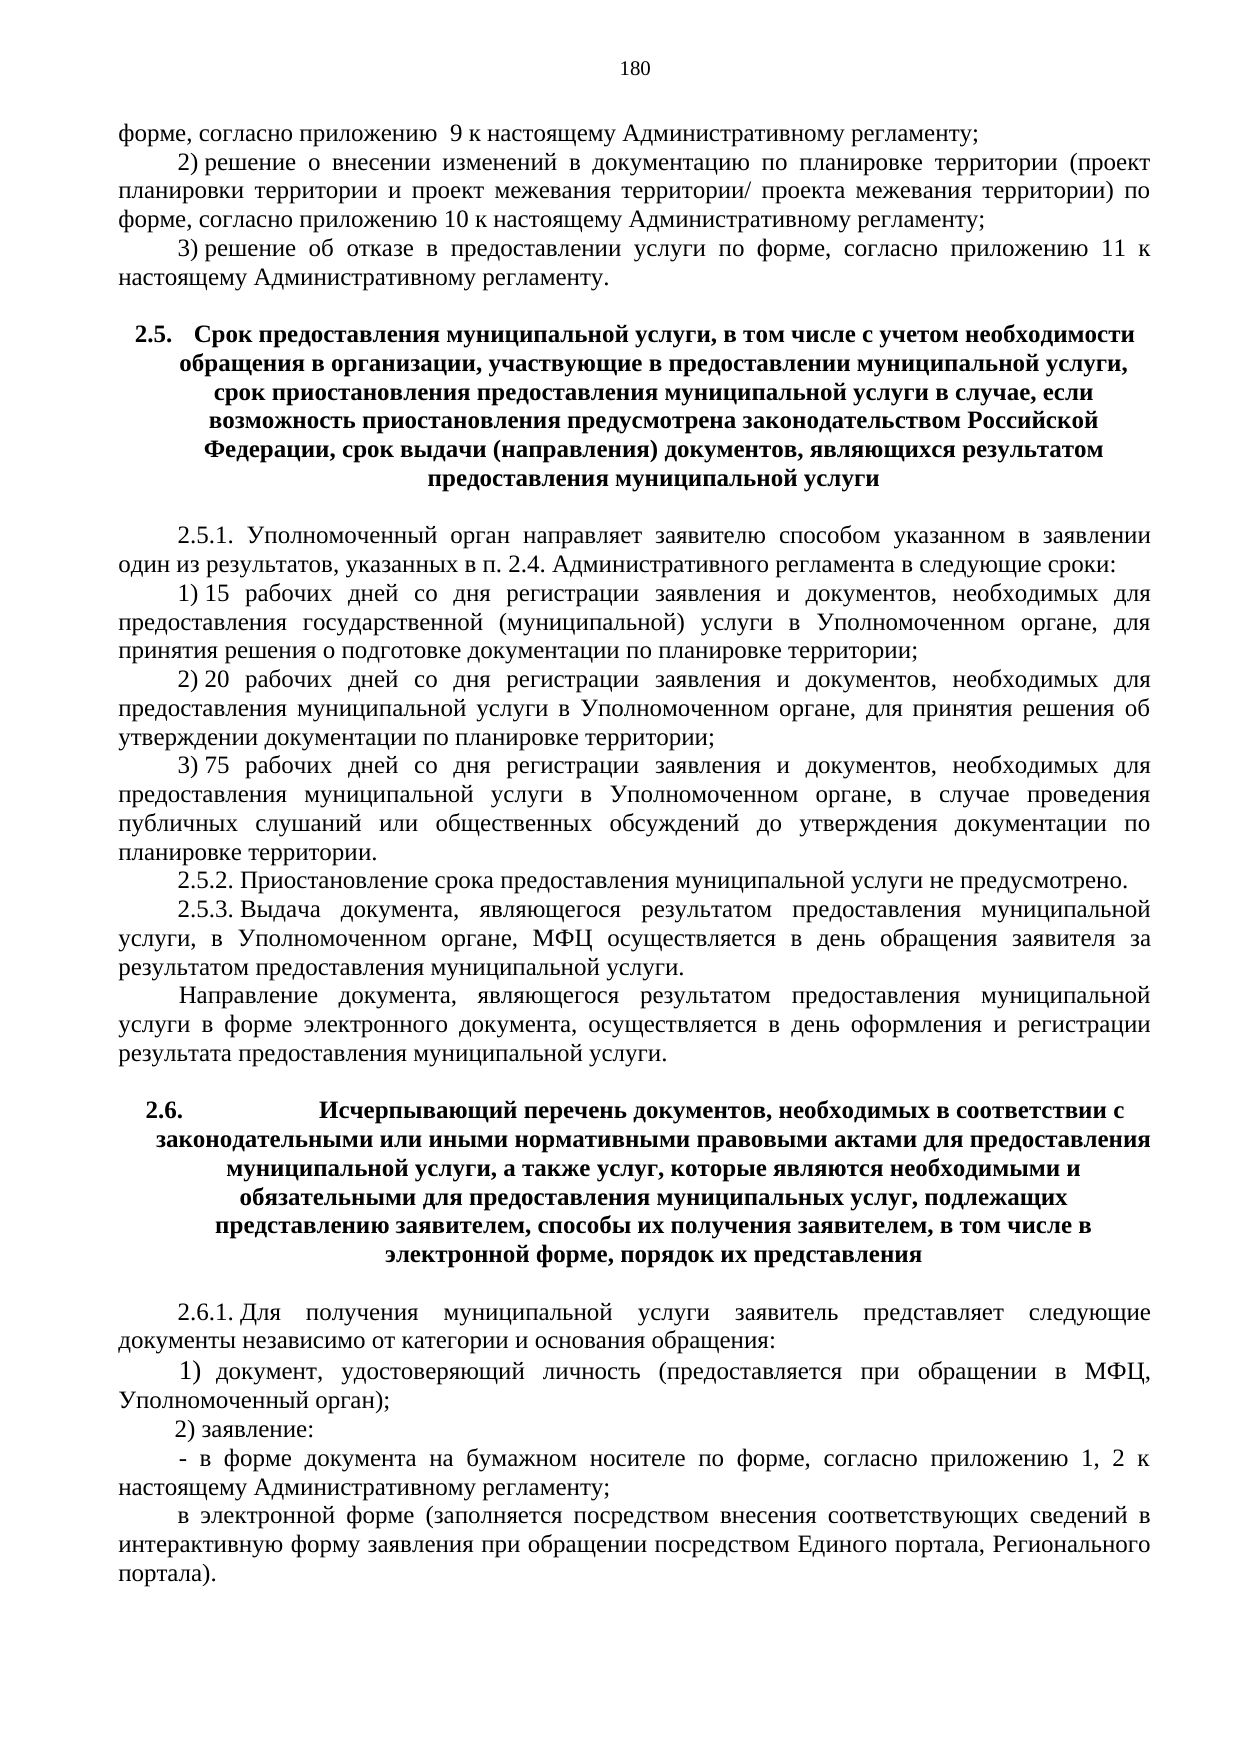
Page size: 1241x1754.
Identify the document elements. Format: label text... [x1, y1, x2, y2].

text 2.6.1. Для получения муниципальной услуги заявитель представляет следующие документы независимо от категории и основания обращения: [118, 1297, 1152, 1354]
list Исчерпывающий перечень документов, необходимых в соответствии с законодательными или иными нормативными правовыми актами для предоставления муниципальной услуги, а также услуг, которые являются необходимыми и обязательными для предоставления муниципальных услуг, подлежащих представлению заявителем, способы их получения заявителем, в том числе в электронной форме, порядок их представления [118, 1096, 1152, 1268]
text в электронной форме (заполняется посредством внесения соответствующих сведений в интерактивную форму заявления при обращении посредством Единого портала, Регионального портала). [118, 1501, 1152, 1587]
list Срок предоставления муниципальной услуги, в том числе с учетом необходимости обращения в организации, участвующие в предоставлении муниципальной услуги, срок приостановления предоставления муниципальной услуги в случае, если возможность приостановления предусмотрена законодательством Российской Федерации, срок выдачи (направления) документов, являющихся результатом предоставления муниципальной услуги [118, 319, 1152, 492]
text 3) 75 рабочих дней со дня регистрации заявления и документов, необходимых для предоставления муниципальной услуги в Уполномоченном органе, в случае проведения публичных слушаний или общественных обсуждений до утверждения документации по планировке территории. [118, 751, 1152, 866]
text 2) заявление: [174, 1414, 1152, 1443]
list документ, удостоверяющий личность (предоставляется при обращении в МФЦ, Уполномоченный орган); [118, 1354, 1152, 1414]
text 2.5.3. Выдача документа, являющегося результатом предоставления муниципальной услуги, в Уполномоченном органе, МФЦ осуществляется в день обращения заявителя за результатом предоставления муниципальной услуги. [118, 894, 1152, 981]
text 3) решение об отказе в предоставлении услуги по форме, согласно приложению 11 к настоящему Административному регламенту. [118, 233, 1152, 291]
text - в форме документа на бумажном носителе по форме, согласно приложению 1, 2 к настоящему Административному регламенту; [118, 1443, 1152, 1501]
text 2) 20 рабочих дней со дня регистрации заявления и документов, необходимых для предоставления муниципальной услуги в Уполномоченном органе, для принятия решения об утверждении документации по планировке территории; [118, 664, 1152, 751]
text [118, 118, 1152, 147]
text Направление документа, являющегося результатом предоставления муниципальной услуги в форме электронного документа, осуществляется в день оформления и регистрации результата предоставления муниципальной услуги. [118, 981, 1152, 1067]
text 1) 15 рабочих дней со дня регистрации заявления и документов, необходимых для предоставления государственной (муниципальной) услуги в Уполномоченном органе, для принятия решения о подготовке документации по планировке территории; [118, 578, 1152, 664]
text 2) решение о внесении изменений в документацию по планировке территории (проект планировки территории и проект межевания территории/ проекта межевания территории) по форме, согласно приложению 10 к настоящему Административному регламенту; [118, 147, 1152, 233]
text 2.5.2. Приостановление срока предоставления муниципальной услуги не предусмотрено. [118, 866, 1152, 894]
text 2.5.1. Уполномоченный орган направляет заявителю способом указанном в заявлении один из результатов, указанных в п. 2.4. Административного регламента в следующие сроки: [118, 521, 1152, 578]
